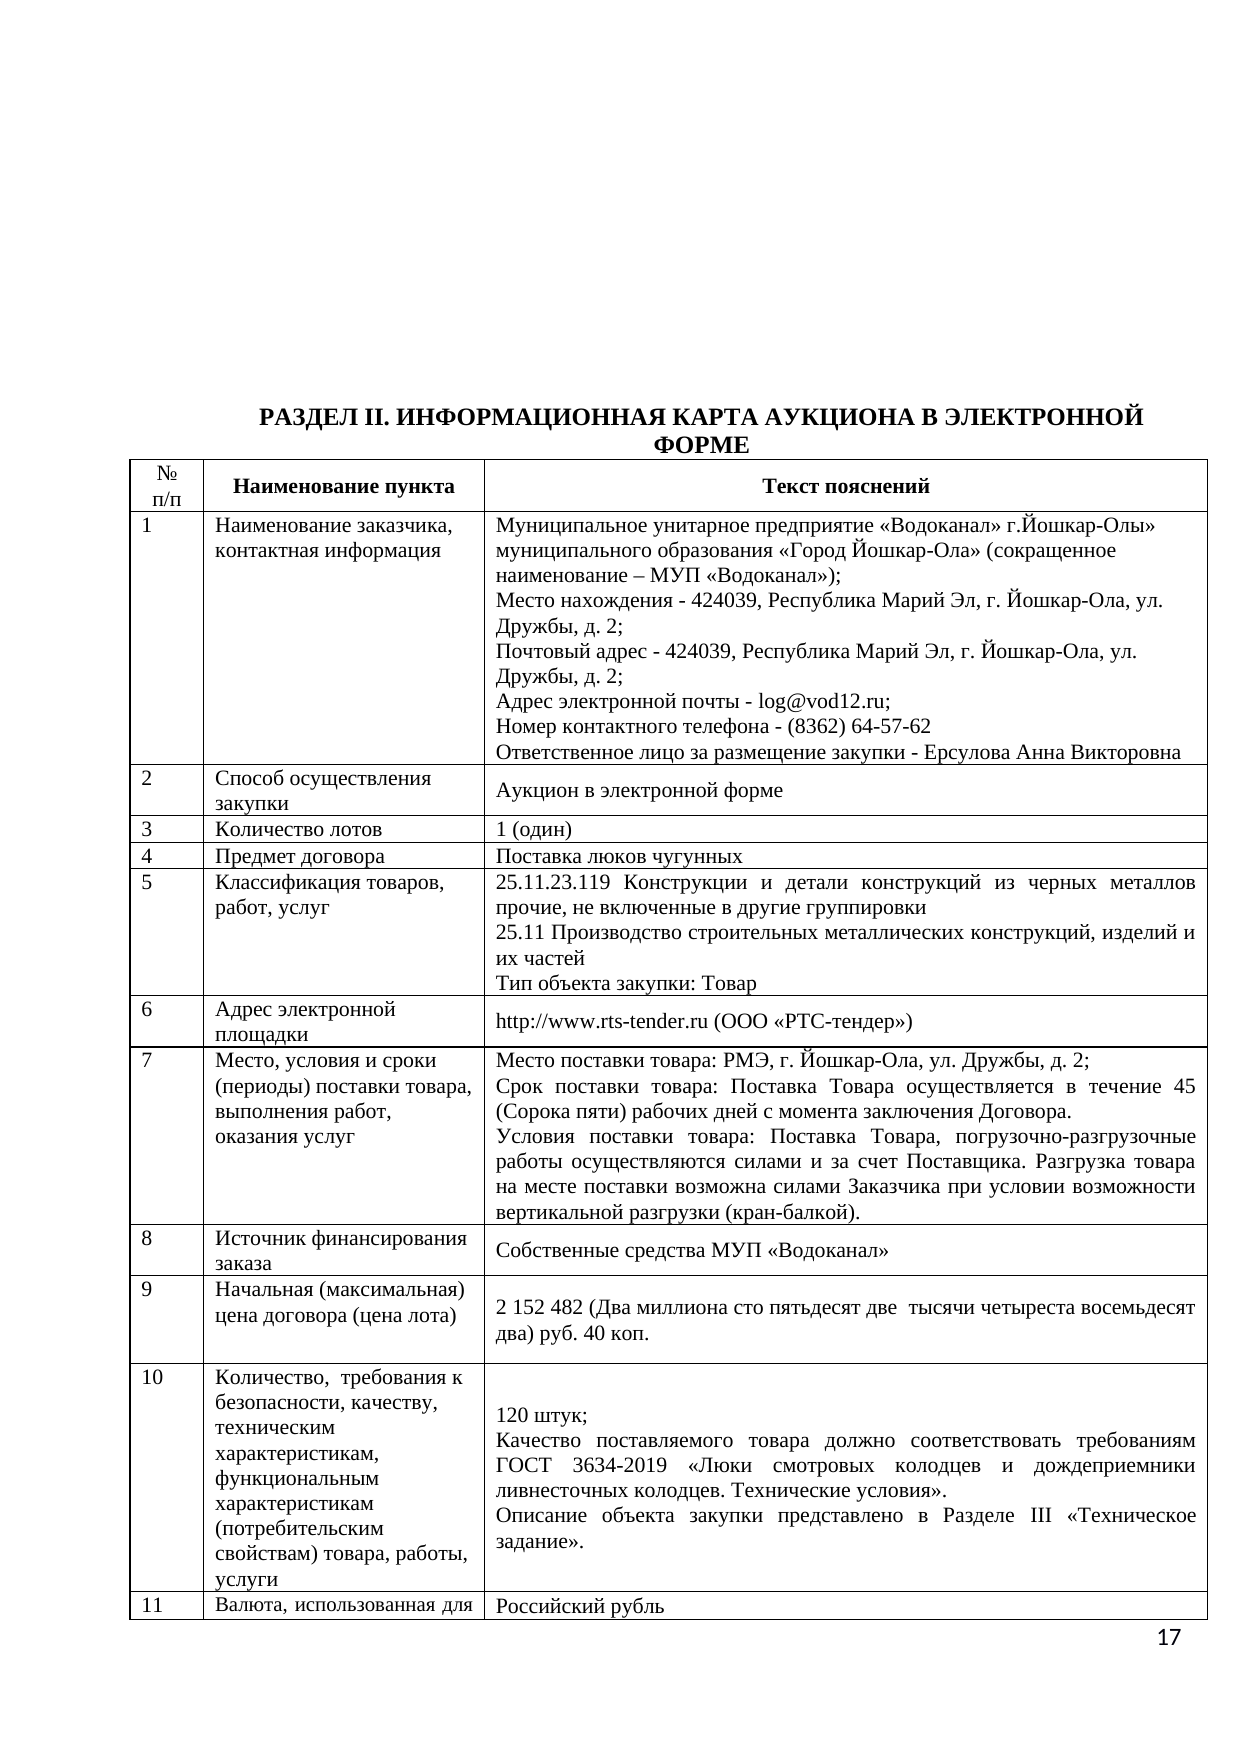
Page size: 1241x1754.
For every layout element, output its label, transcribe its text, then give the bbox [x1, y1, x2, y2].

table_cell Наименование заказчика, контактная информация [204, 512, 484, 764]
table_cell Поставка люков чугунных [485, 843, 1207, 868]
table_cell 2 [131, 765, 203, 815]
table_cell Количество, требования к безопасности, качеству, техническим характеристикам, функциональным характеристикам (потребительским свойствам) товара, работы, услуги [204, 1364, 484, 1591]
table_cell Количество лотов [204, 816, 484, 842]
table_cell Место, условия и сроки (периоды) поставки товара, выполнения работ, оказания услуг [204, 1048, 484, 1224]
table_cell 4 [131, 843, 203, 868]
table_cell 5 [131, 869, 203, 995]
table_cell 6 [131, 996, 203, 1046]
text РАЗДЕЛ II. ИНФОРМАЦИОННАЯ КАРТА АУКЦИОНА В ЭЛЕКТРОННОЙ ФОРМЕ [222, 402, 1181, 459]
table_cell Муниципальное унитарное предприятие «Водоканал» г.Йошкар-Олы» муниципального образования «Город Йошкар-Ола» (сокращенное наименование – МУП «Водоканал»); Место нахождения - 424039, Республика Марий Эл, г. Йошкар-Ола, ул. Дружбы, д. 2; Почтовый адрес - 424039, Республика Марий Эл, г. Йошкар-Ола, ул. Дружбы, д. 2; Адрес электронной почты - log@vod12.ru; Номер контактного телефона - (8362) 64-57-62 Ответственное лицо за размещение закупки - Ерсулова Анна Викторовна [485, 512, 1207, 764]
table_cell 25.11.23.119 Конструкции и детали конструкций из черных металлов прочие, не включенные в другие группировки 25.11 Производство строительных металлических конструкций, изделий и их частей Тип объекта закупки: Товар [485, 869, 1207, 995]
table_cell 1 [131, 512, 203, 764]
table_cell Способ осуществления закупки [204, 765, 484, 815]
table_cell Место поставки товара: РМЭ, г. Йошкар-Ола, ул. Дружбы, д. 2; Срок поставки товара: Поставка Товара осуществляется в течение 45 (Сорока пяти) рабочих дней с момента заключения Договора. Условия поставки товара: Поставка Товара, погрузочно-разгрузочные работы осуществляются силами и за счет Поставщика. Разгрузка товара на месте поставки возможна силами Заказчика при условии возможности вертикальной разгрузки (кран-балкой). [485, 1048, 1207, 1224]
table_header Текст пояснений [485, 460, 1207, 511]
table_header № п/п [131, 460, 203, 511]
table_cell 120 штук; Качество поставляемого товара должно соответствовать требованиям ГОСТ 3634-2019 «Люки смотровых колодцев и дождеприемники ливнесточных колодцев. Технические условия». Описание объекта закупки представлено в Разделе III «Техническое задание». [485, 1364, 1207, 1591]
table_cell 8 [131, 1225, 203, 1275]
table_header Наименование пункта [204, 460, 484, 511]
table_cell Собственные средства МУП «Водоканал» [485, 1225, 1207, 1275]
table_cell 9 [131, 1276, 203, 1363]
table_cell Начальная (максимальная) цена договора (цена лота) [204, 1276, 484, 1363]
table_cell 3 [131, 816, 203, 842]
table_cell Адрес электронной площадки [204, 996, 484, 1046]
table_cell Российский рубль [485, 1592, 1207, 1619]
table_cell 11 [131, 1592, 203, 1619]
table_cell 7 [131, 1048, 203, 1224]
table_cell Аукцион в электронной форме [485, 765, 1207, 815]
table_cell http://www.rts-tender.ru (ООО «РТС-тендер») [485, 996, 1207, 1046]
table_cell 2 152 482 (Два миллиона сто пятьдесят две тысячи четыреста восемьдесят два) руб. 40 коп. [485, 1276, 1207, 1363]
table_cell Предмет договора [204, 843, 484, 868]
table_cell 10 [131, 1364, 203, 1591]
table_cell Классификация товаров, работ, услуг [204, 869, 484, 995]
table_cell Источник финансирования заказа [204, 1225, 484, 1275]
table_cell 1 (один) [485, 816, 1207, 842]
